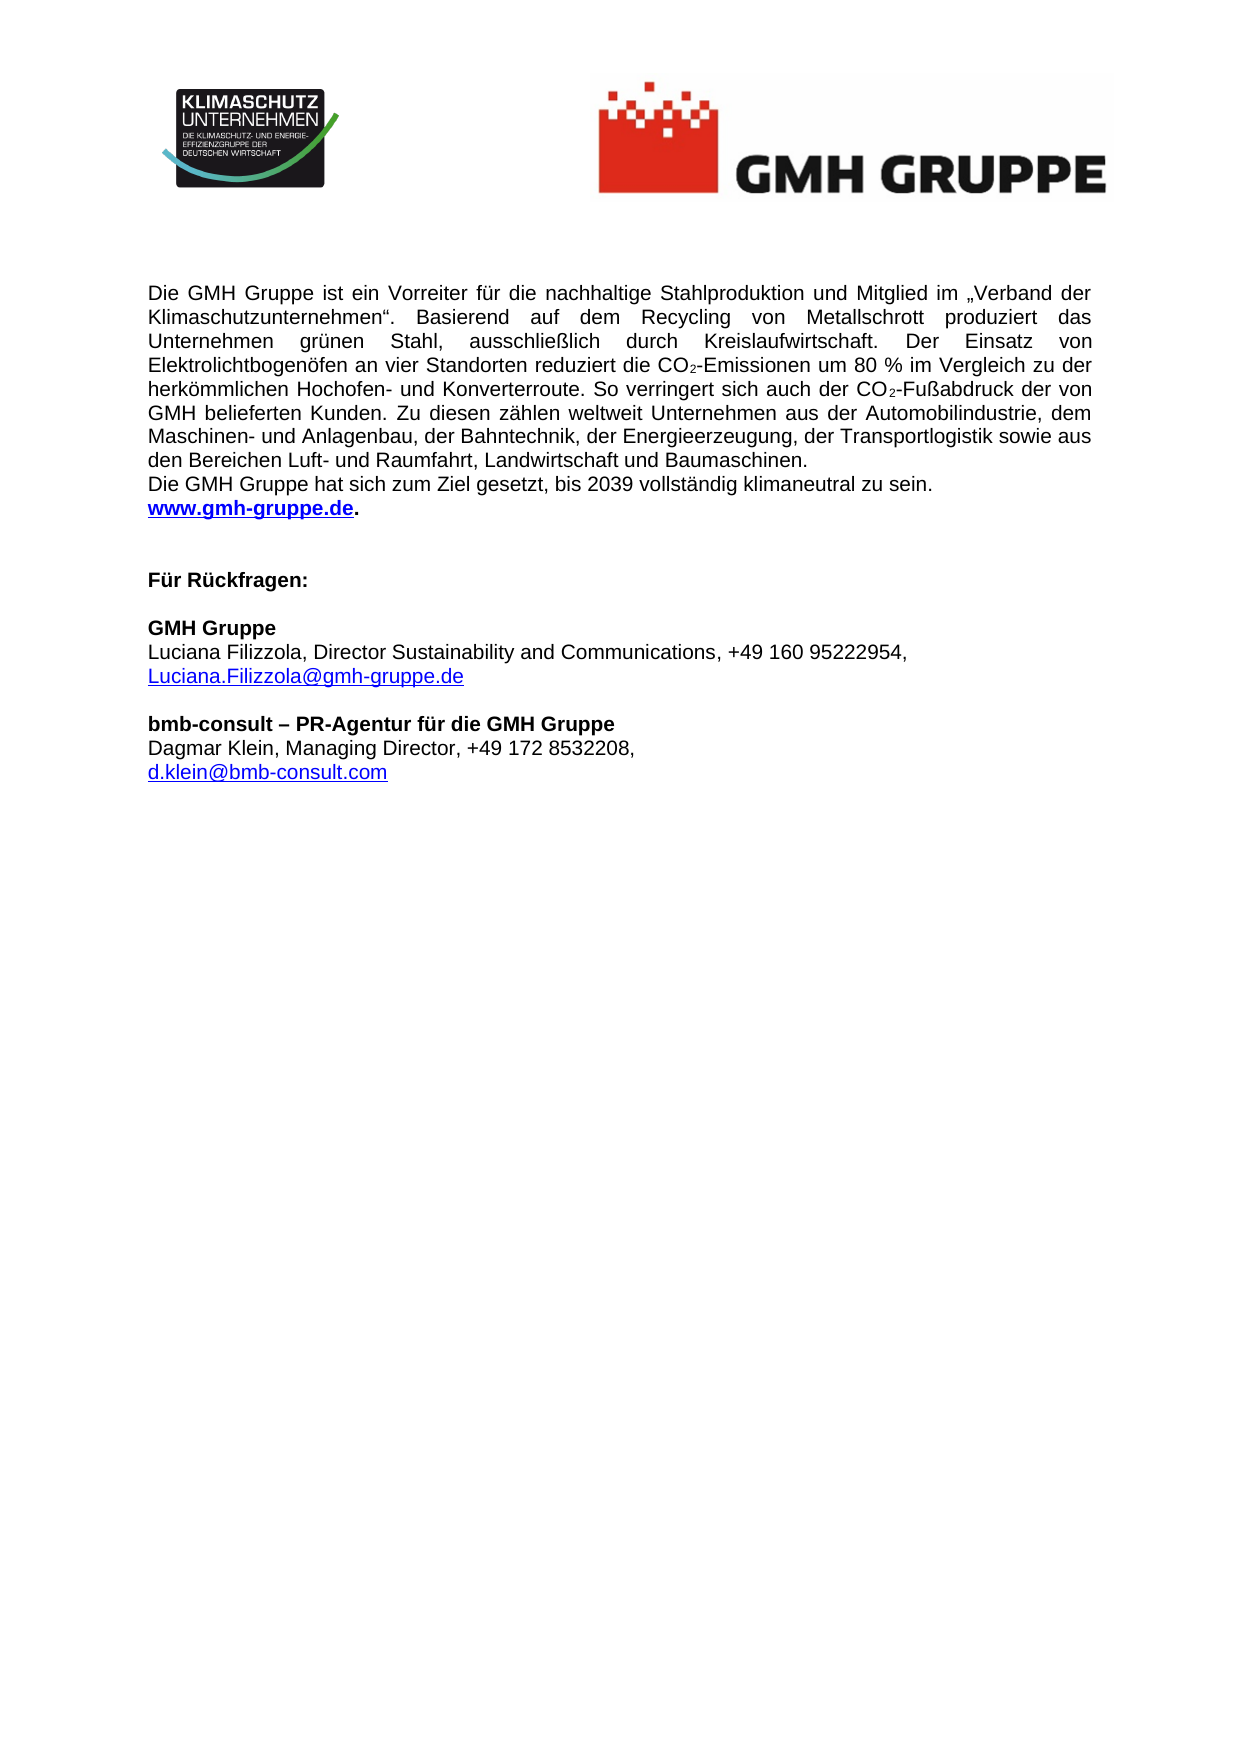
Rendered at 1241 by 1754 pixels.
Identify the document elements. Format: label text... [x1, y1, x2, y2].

text Die GMH Gruppe ist ein Vorreiter für die nachhaltige Stahlproduktion und Mitglied im „Verband der Klimaschutzunternehmen“. Basierend auf dem Recycling von Metallschrott produziert das Unternehmen grünen Stahl, ausschließlich durch Kreislaufwirtschaft. Der Einsatz von Elektrolichtbogenöfen an vier Standorten reduziert die CO2-Emissionen um 80 % im Vergleich zu der herkömmlichen Hochofen- und Konverterroute. So verringert sich auch der CO2-Fußabdruck der von GMH belieferten Kunden. Zu diesen zählen weltweit Unternehmen aus der Automobilindustrie, dem Maschinen- und Anlagenbau, der Bahntechnik, der Energieerzeugung, der Transportlogistik sowie aus den Bereichen Luft- und Raumfahrt, Landwirtschaft und Baumaschinen. [148, 281, 1093, 472]
text bmb-consult – PR-Agentur für die GMH Gruppe [148, 712, 1093, 736]
picture [147, 73, 353, 202]
text Für Rückfragen: [148, 568, 1093, 592]
text Luciana.Filizzola@gmh-gruppe.de [148, 664, 1093, 688]
text Die GMH Gruppe hat sich zum Ziel gesetzt, bis 2039 vollständig klimaneutral zu sein. [148, 472, 1093, 496]
text www.gmh-gruppe.de. [148, 496, 1093, 520]
text GMH Gruppe [148, 616, 1093, 640]
text Luciana Filizzola, Director Sustainability and Communications, +49 160 95222954, [148, 640, 1093, 664]
picture [590, 73, 1115, 202]
text d.klein@bmb-consult.com [148, 760, 1093, 784]
text Dagmar Klein, Managing Director, +49 172 8532208, [148, 736, 1093, 760]
